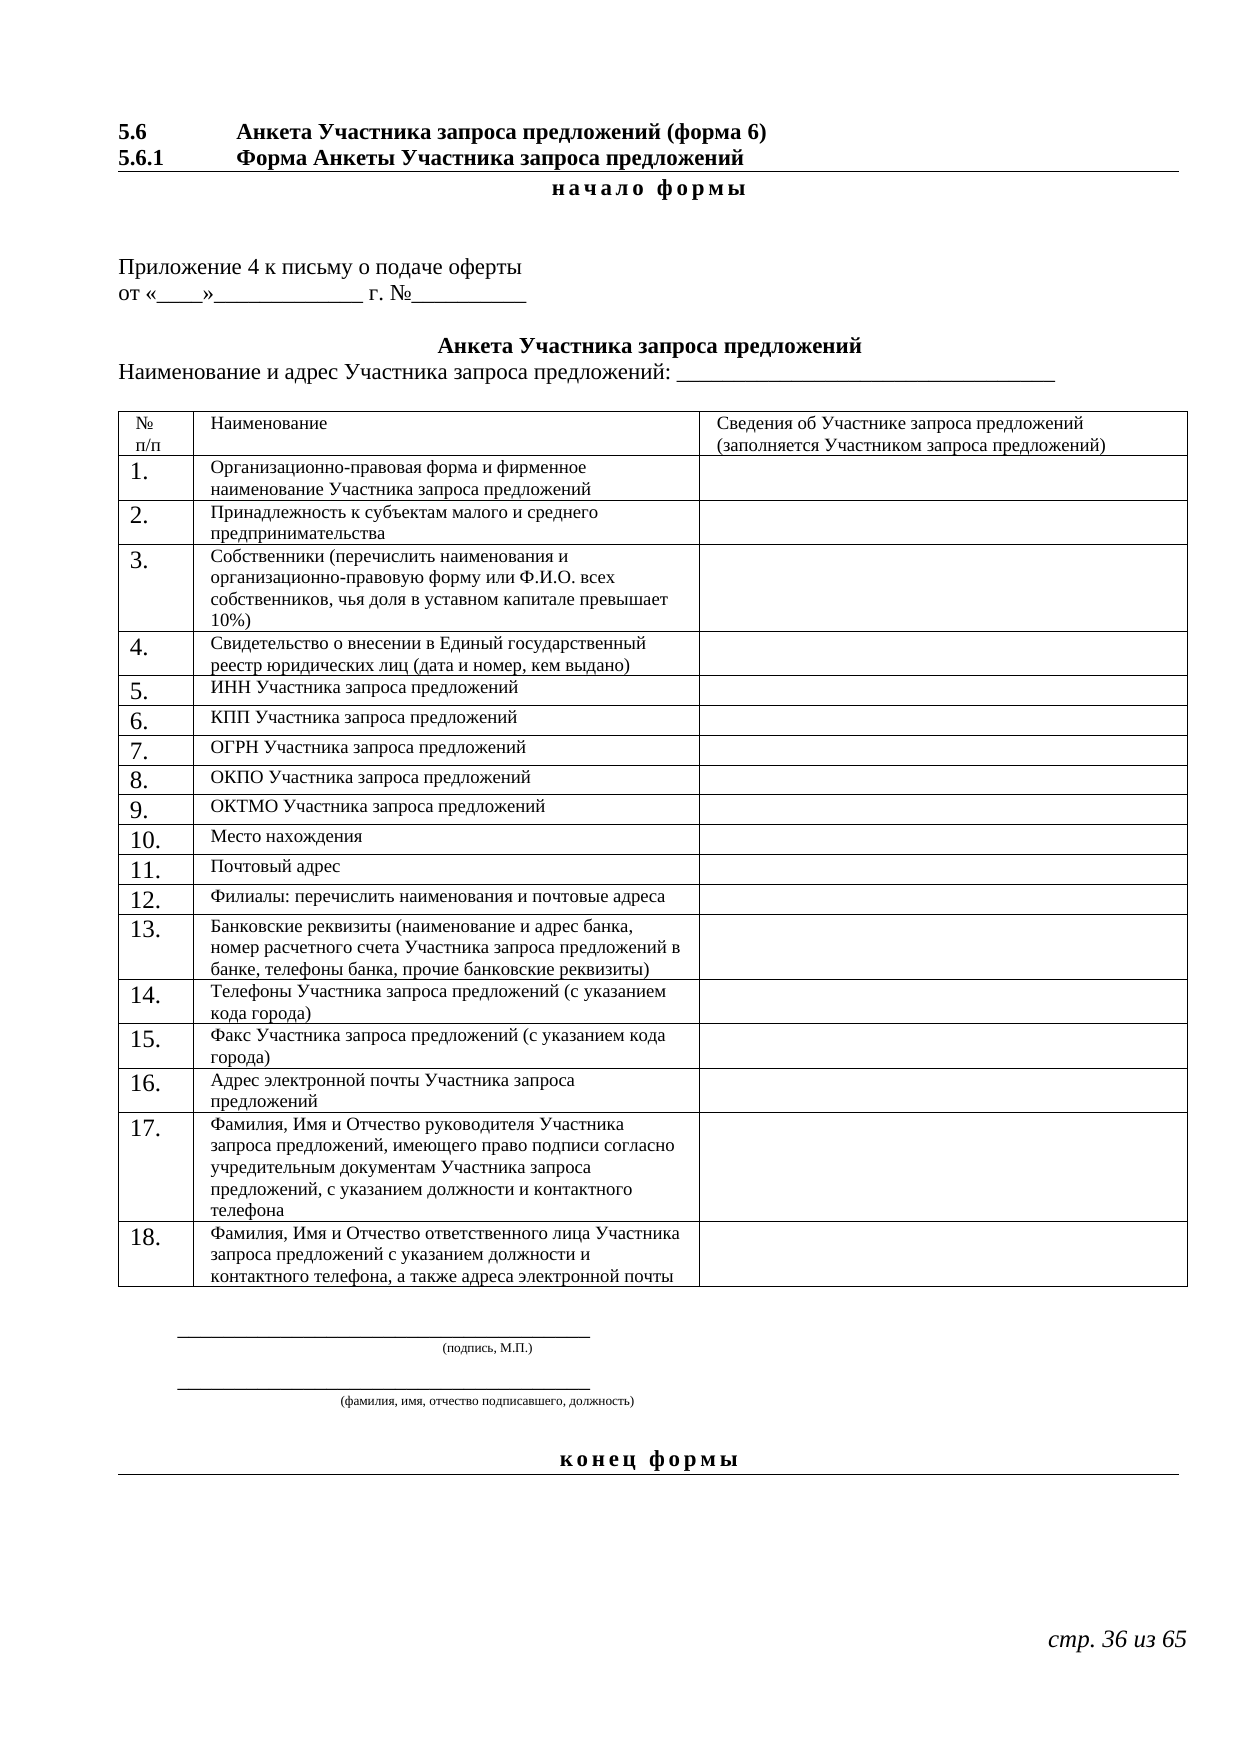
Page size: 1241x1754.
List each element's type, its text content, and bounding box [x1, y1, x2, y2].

table_cell [119, 736, 193, 764]
table_cell Свидетельство о внесении в Единый государственный реестр юридических лиц (дата и номер, кем выдано) [194, 632, 699, 675]
table_cell [700, 915, 1187, 979]
table_cell [119, 825, 193, 854]
table_cell [700, 1024, 1187, 1067]
table_cell [119, 766, 193, 794]
table_cell [700, 825, 1187, 854]
table_header Сведения об Участнике запроса предложений (заполняется Участником запроса предложений) [700, 412, 1187, 455]
table_cell [700, 885, 1187, 913]
table_cell [700, 1113, 1187, 1221]
text (фамилия, имя, отчество подписавшего, должность) [118, 1393, 797, 1419]
text (подпись, М.П.) [118, 1340, 797, 1366]
table_cell [700, 1069, 1187, 1112]
table_cell [700, 1222, 1187, 1286]
table_cell ОКТМО Участника запроса предложений [194, 795, 699, 824]
table_cell [119, 545, 193, 631]
table_header № п/п [119, 412, 193, 455]
table_cell Филиалы: перечислить наименования и почтовые адреса [194, 885, 699, 913]
table_cell ОГРН Участника запроса предложений [194, 736, 699, 764]
table_cell Принадлежность к субъектам малого и среднего предпринимательства [194, 501, 699, 544]
table_cell [119, 676, 193, 705]
table_cell [119, 1024, 193, 1067]
table_cell [119, 632, 193, 675]
table_cell [700, 632, 1187, 675]
subtitle Анкета Участника запроса предложений (форма 6) [118, 118, 1181, 144]
table_cell [119, 855, 193, 884]
table_cell Организационно-правовая форма и фирменное наименование Участника запроса предложений [194, 456, 699, 499]
text ____________________________________ [118, 1314, 1181, 1340]
table_header Наименование [194, 412, 699, 455]
table_cell [700, 501, 1187, 544]
table_cell ОКПО Участника запроса предложений [194, 766, 699, 794]
table_cell Место нахождения [194, 825, 699, 854]
table_cell Телефоны Участника запроса предложений (с указанием кода города) [194, 980, 699, 1023]
table_cell [119, 1222, 193, 1286]
table_cell [119, 456, 193, 499]
text Наименование и адрес Участника запроса предложений: _________________________________ [118, 358, 1181, 385]
table_cell [119, 980, 193, 1023]
table_cell [700, 736, 1187, 764]
table_cell [700, 795, 1187, 824]
table_cell [700, 545, 1187, 631]
text ____________________________________ [118, 1366, 1181, 1393]
table_cell [119, 1069, 193, 1112]
text Форма Анкеты Участника запроса предложений [118, 144, 1181, 171]
table_cell Банковские реквизиты (наименование и адрес банка, номер расчетного счета Участника запроса предложений в банке, телефоны банка, прочие банковские реквизиты) [194, 915, 699, 979]
text Приложение 4 к письму о подаче оферты от «____»_____________ г. №__________ [118, 253, 1181, 306]
table_cell Фамилия, Имя и Отчество ответственного лица Участника запроса предложений с указанием должности и контактного телефона, а также адреса электронной почты [194, 1222, 699, 1286]
table_cell [700, 766, 1187, 794]
table_cell Факс Участника запроса предложений (с указанием кода города) [194, 1024, 699, 1067]
table_cell [119, 885, 193, 913]
table_cell Адрес электронной почты Участника запроса предложений [194, 1069, 699, 1112]
text начало формы [118, 172, 1179, 200]
table_cell ИНН Участника запроса предложений [194, 676, 699, 705]
table_cell [700, 980, 1187, 1023]
table_cell [119, 915, 193, 979]
table_cell [700, 456, 1187, 499]
text Анкета Участника запроса предложений [118, 332, 1181, 358]
table_cell КПП Участника запроса предложений [194, 706, 699, 735]
table_cell [119, 501, 193, 544]
table_cell [119, 706, 193, 735]
table_cell Почтовый адрес [194, 855, 699, 884]
table_cell [119, 1113, 193, 1221]
table_cell Собственники (перечислить наименования и организационно-правовую форму или Ф.И.О. всех собственников, чья доля в уставном капитале превышает 10%) [194, 545, 699, 631]
table_cell [700, 706, 1187, 735]
table_cell [119, 795, 193, 824]
table_cell Фамилия, Имя и Отчество руководителя Участника запроса предложений, имеющего право подписи согласно учредительным документам Участника запроса предложений, с указанием должности и контактного телефона [194, 1113, 699, 1221]
text конец формы [118, 1445, 1179, 1474]
table_cell [700, 676, 1187, 705]
table_cell [700, 855, 1187, 884]
